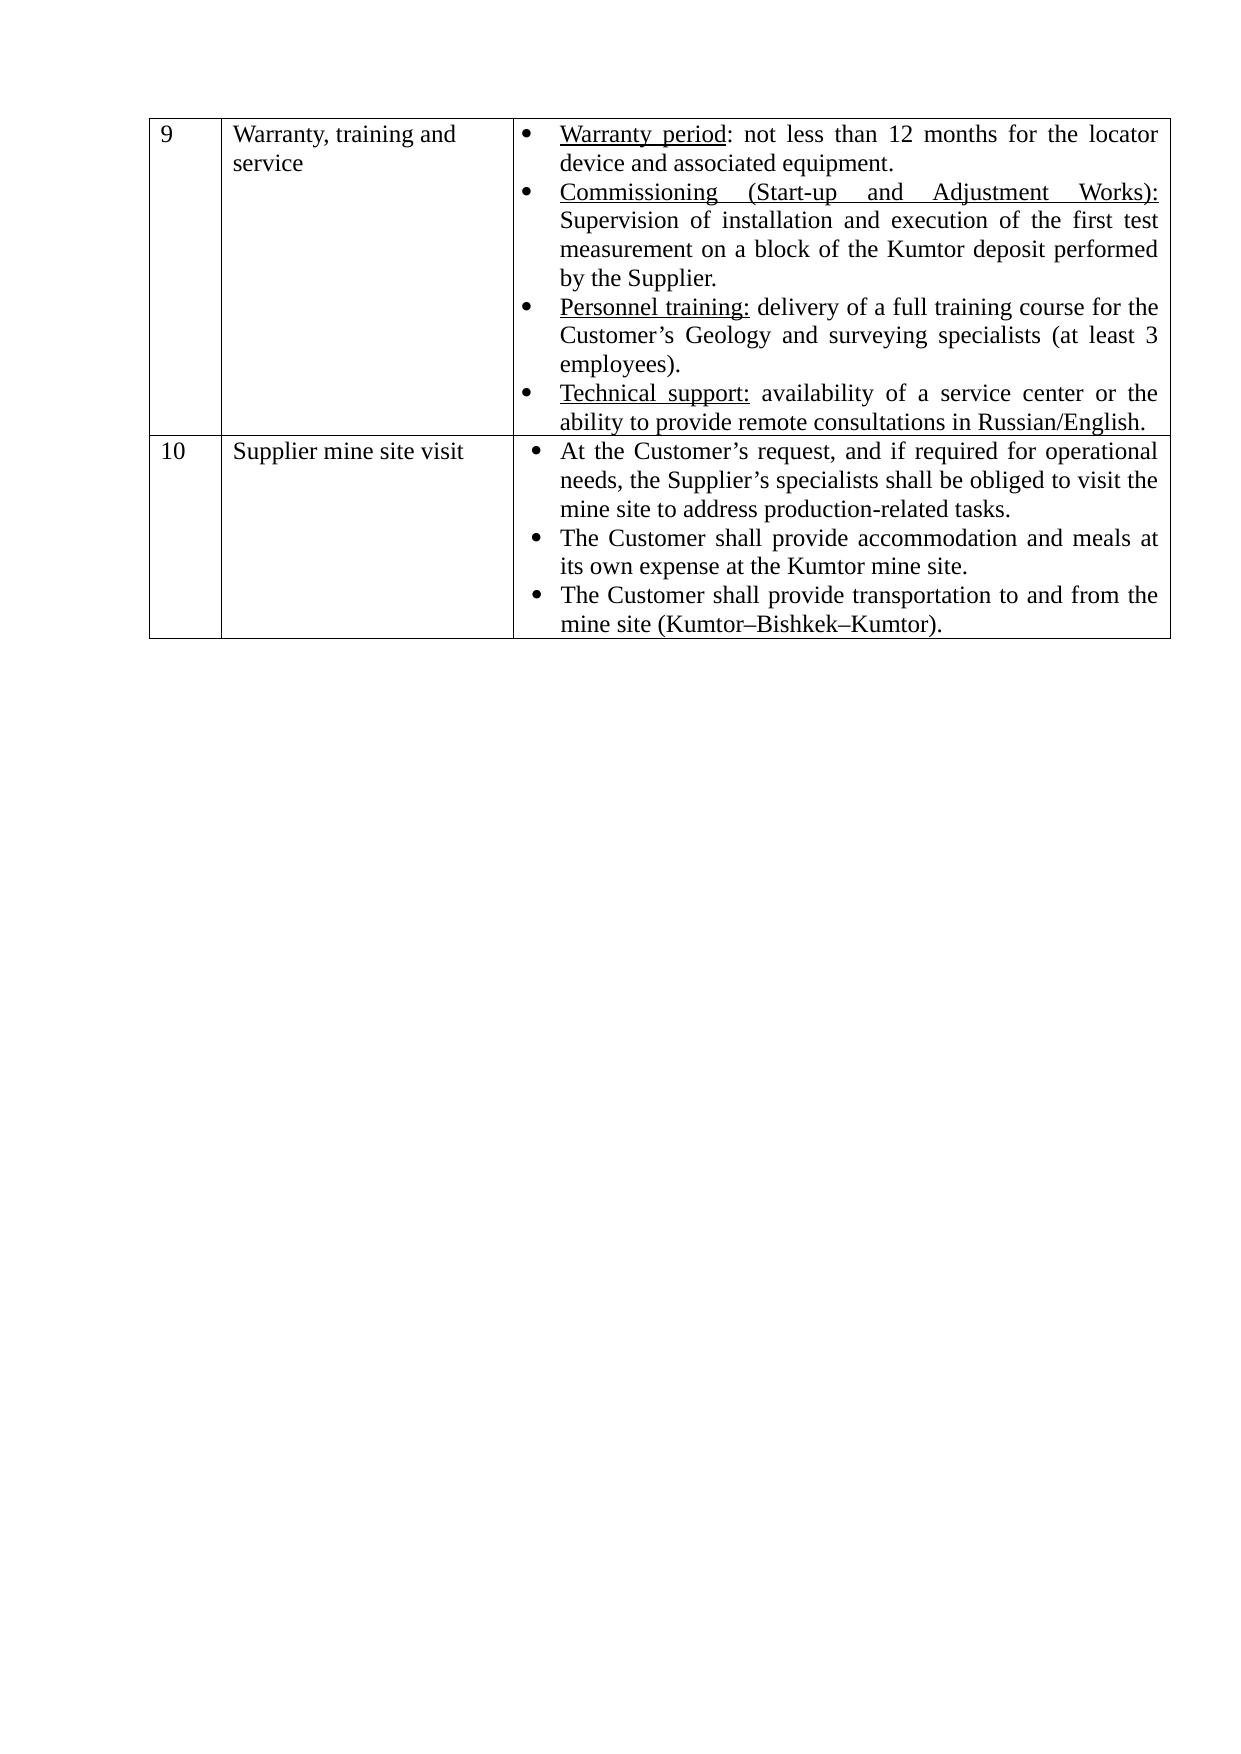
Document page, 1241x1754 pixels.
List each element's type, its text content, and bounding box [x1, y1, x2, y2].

table_cell Warranty, training and service [222, 119, 513, 435]
table_cell Supplier mine site visit [222, 436, 513, 638]
table_cell Warranty period: not less than 12 months for the locator device and associated equipment. Commissioning (Start‑up and Adjustment Works): Supervision of installation and execution of the first test measurement on a block of the Kumtor deposit performed by the Supplier. Personnel training: delivery of a full training course for the Customer’s Geology and surveying specialists (at least 3 employees). Technical support: availability of a service center or the ability to provide remote consultations in Russian/English. [514, 119, 1170, 435]
table_cell 10 [150, 436, 221, 638]
table_cell At the Customer’s request, and if required for operational needs, the Supplier’s specialists shall be obliged to visit the mine site to address production‑related tasks. The Customer shall provide accommodation and meals at its own expense at the Kumtor mine site. The Customer shall provide transportation to and from the mine site (Kumtor–Bishkek–Kumtor). [514, 436, 1170, 638]
table_cell 9 [150, 119, 221, 435]
